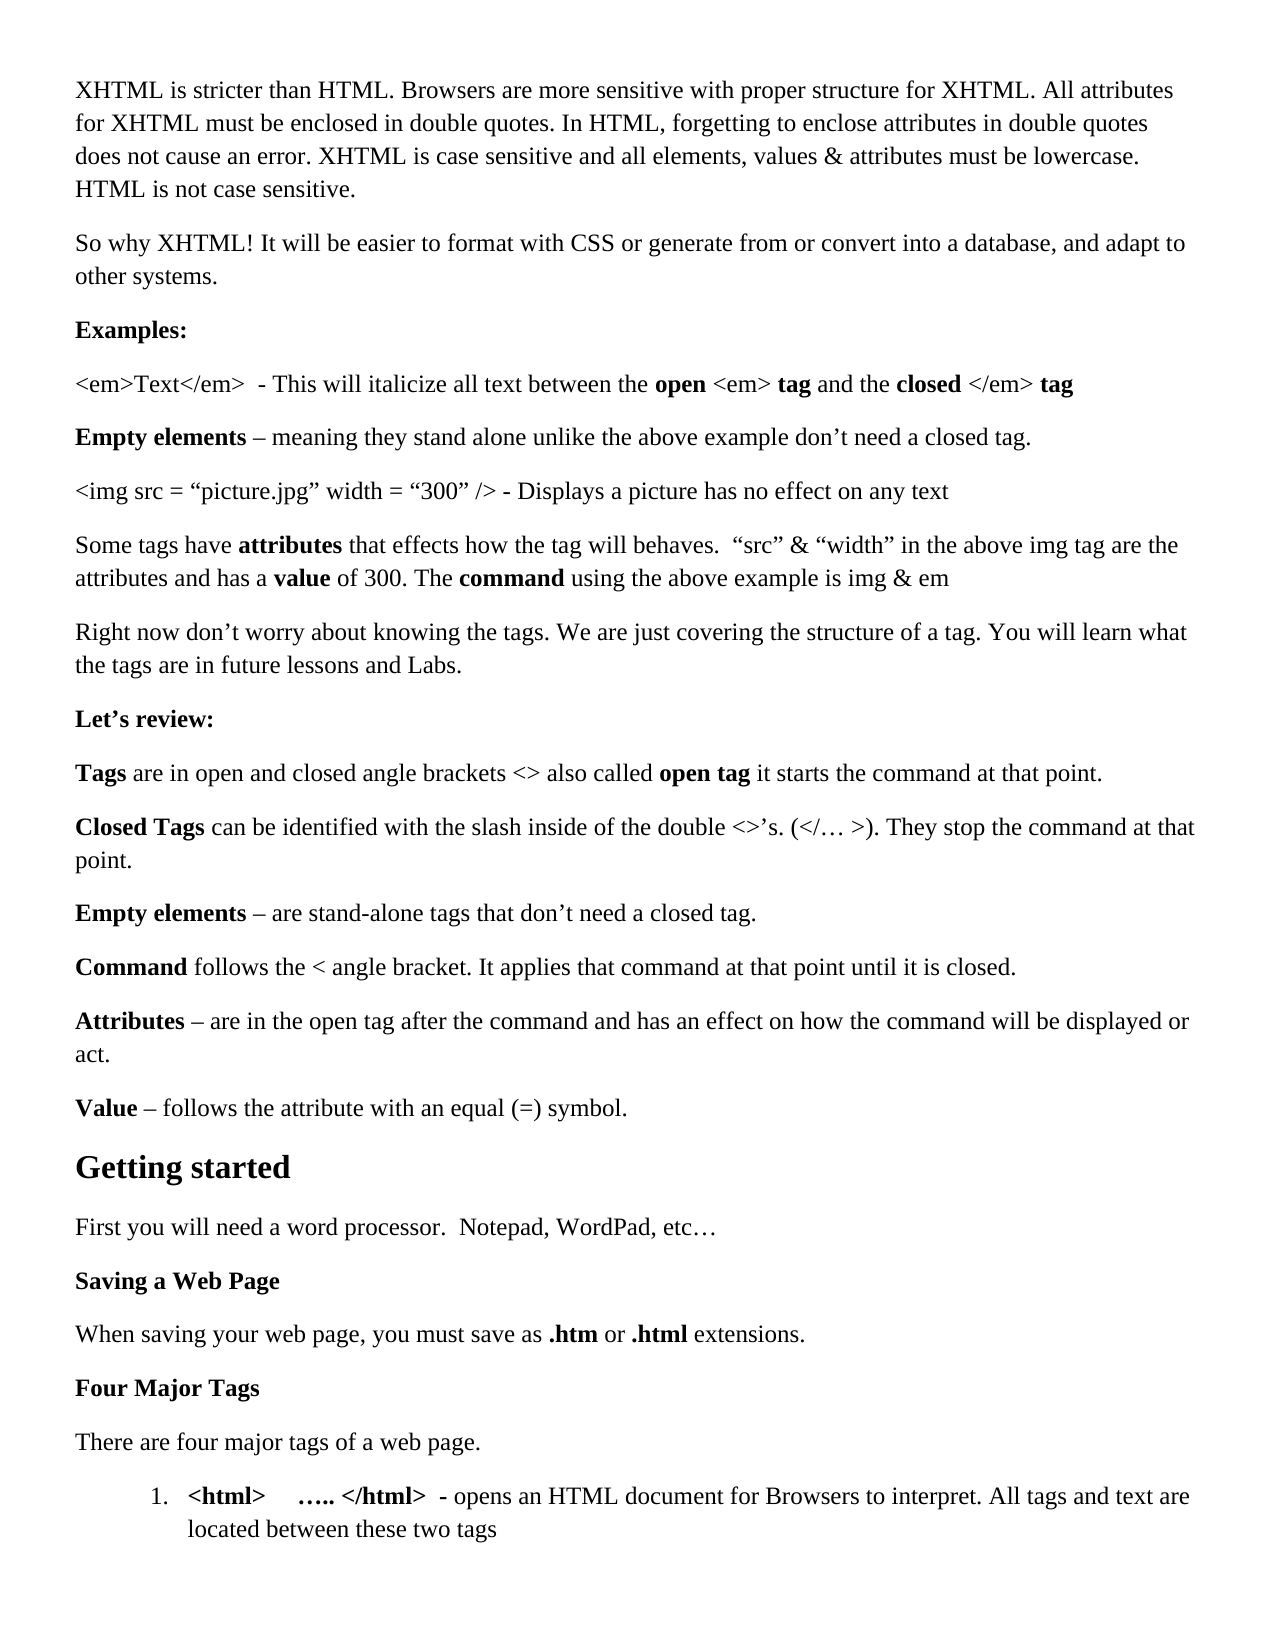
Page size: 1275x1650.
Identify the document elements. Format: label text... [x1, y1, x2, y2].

text Some tags have attributes that effects how the tag will behaves. “src” & “width” in the above img tag are the attributes and has a value of 300. The command using the above example is img & em [75, 530, 1200, 592]
text <em>Text</em> - This will italicize all text between the open <em> tag and the closed </em> tag [75, 369, 1200, 397]
text Closed Tags can be identified with the slash inside of the double <>’s. (</… >). They stop the command at that point. [75, 812, 1200, 873]
list <html> ….. </html> - opens an HTML document for Browsers to interpret. All tags and text are located between these two tags [150, 1481, 1200, 1543]
text Let’s review: [75, 704, 1200, 733]
text When saving your web page, you must save as .htm or .html extensions. [75, 1319, 1200, 1348]
text First you will need a word processor. Notepad, WordPad, etc… [75, 1212, 1200, 1241]
text Command follows the < angle bracket. It applies that command at that point until it is closed. [75, 952, 1200, 981]
text Right now don’t worry about knowing the tags. We are just covering the structure of a tag. You will learn what the tags are in future lessons and Labs. [75, 617, 1200, 679]
text There are four major tags of a web page. [75, 1427, 1200, 1456]
text Empty elements – are stand-alone tags that don’t need a closed tag. [75, 898, 1200, 927]
text Empty elements – meaning they stand alone unlike the above example don’t need a closed tag. [75, 422, 1200, 451]
text <img src = “picture.jpg” width = “300” /> - Displays a picture has no effect on any text [75, 476, 1200, 505]
text Examples: [75, 315, 1200, 343]
text XHTML is stricter than HTML. Browsers are more sensitive with proper structure for XHTML. All attributes for XHTML must be enclosed in double quotes. In HTML, forgetting to enclose attributes in double quotes does not cause an error. XHTML is case sensitive and all elements, values & attributes must be lowercase. HTML is not case sensitive. [75, 75, 1200, 203]
text Getting started [75, 1147, 1200, 1185]
text Attributes – are in the open tag after the command and has an effect on how the command will be displayed or act. [75, 1006, 1200, 1068]
text Tags are in open and closed angle brackets <> also called open tag it starts the command at that point. [75, 758, 1200, 787]
text Four Major Tags [75, 1373, 1200, 1402]
text Saving a Web Page [75, 1266, 1200, 1294]
text So why XHTML! It will be easier to format with CSS or generate from or convert into a database, and adapt to other systems. [75, 228, 1200, 290]
text Value – follows the attribute with an equal (=) symbol. [75, 1093, 1200, 1122]
